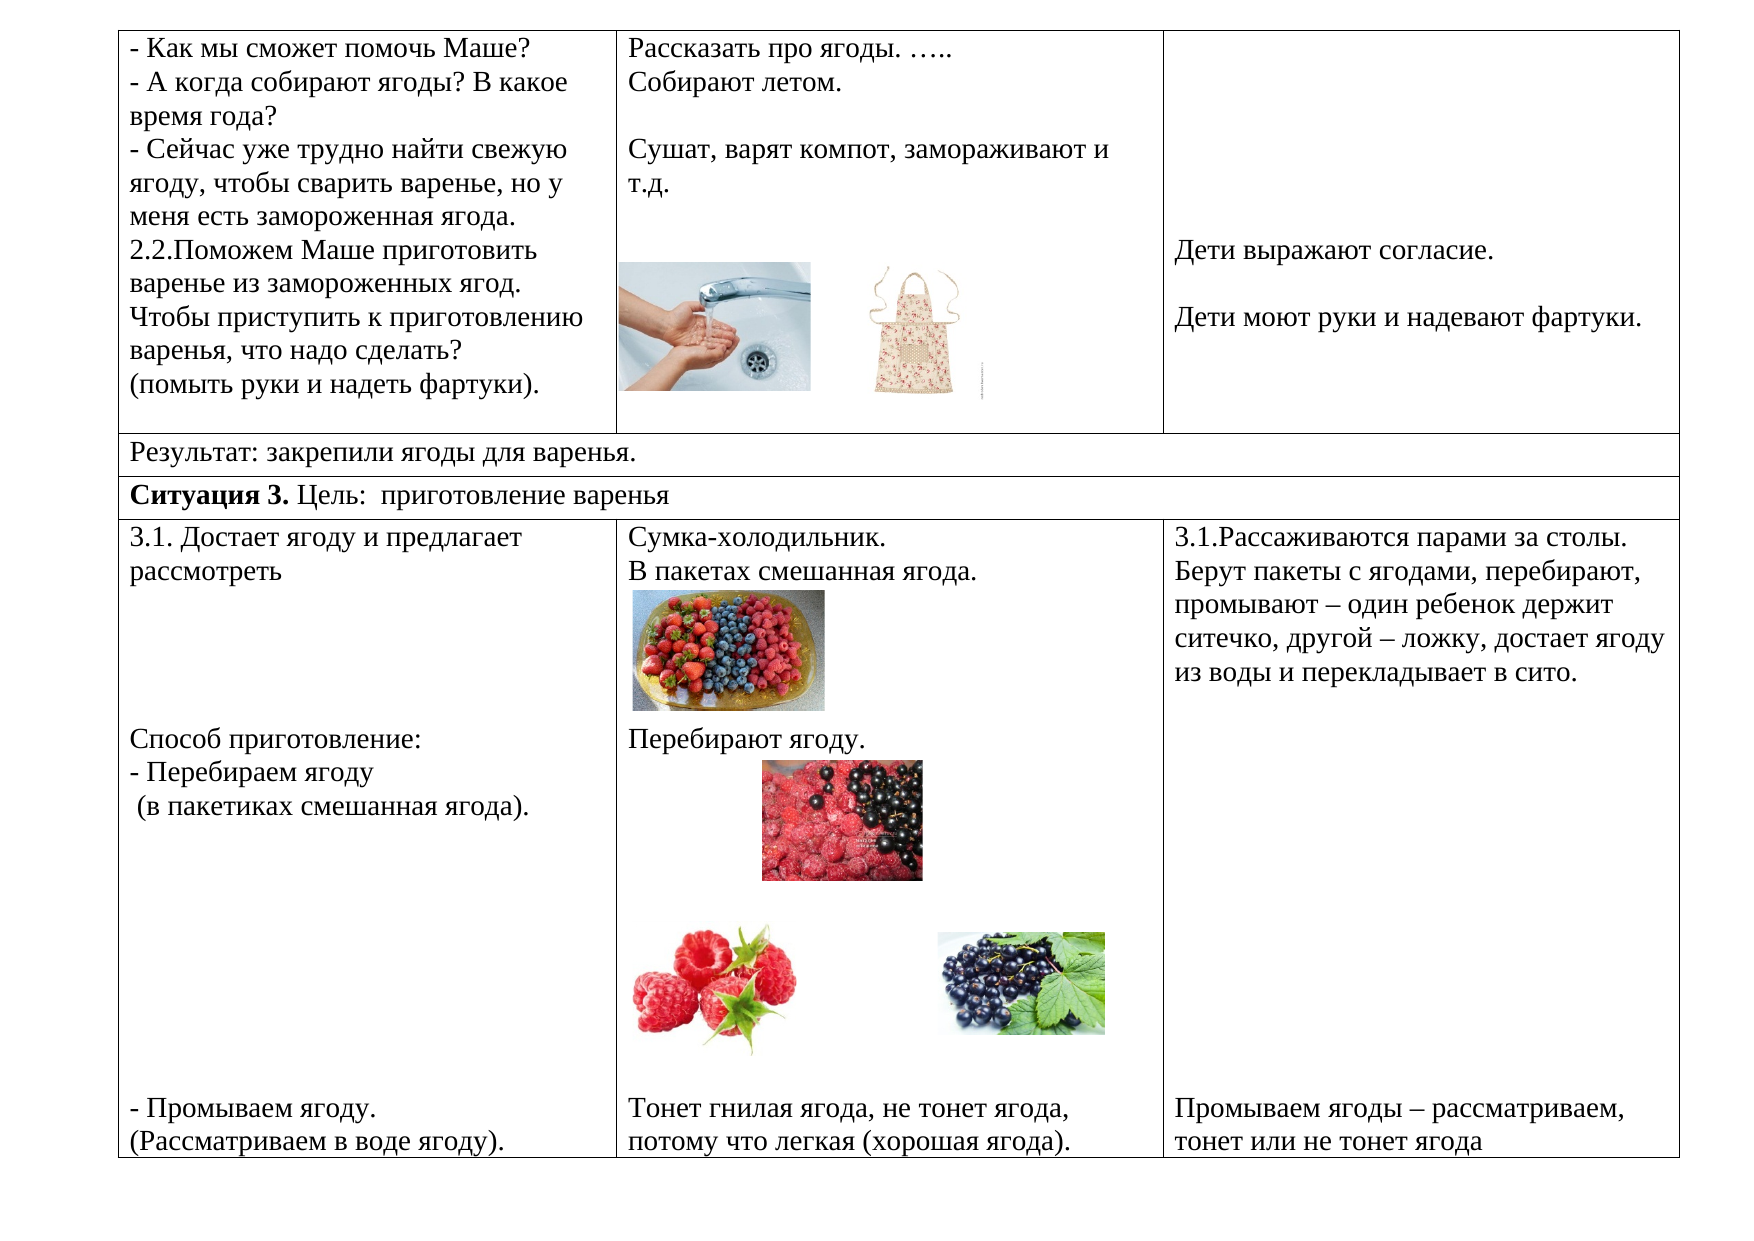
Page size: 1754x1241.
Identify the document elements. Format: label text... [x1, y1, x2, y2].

table_cell Ситуация 3. Цель: приготовление варенья [119, 477, 1679, 518]
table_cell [1164, 31, 1679, 433]
table_cell Результат: закрепили ягоды для варенья. [119, 434, 1679, 476]
picture [937, 932, 1105, 1035]
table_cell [617, 31, 1163, 433]
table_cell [1164, 520, 1679, 1157]
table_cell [617, 520, 1163, 1157]
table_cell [119, 520, 616, 1157]
picture [846, 262, 984, 400]
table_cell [119, 31, 616, 433]
picture [618, 262, 811, 391]
picture [632, 590, 825, 711]
picture [762, 760, 923, 881]
picture [632, 921, 797, 1056]
